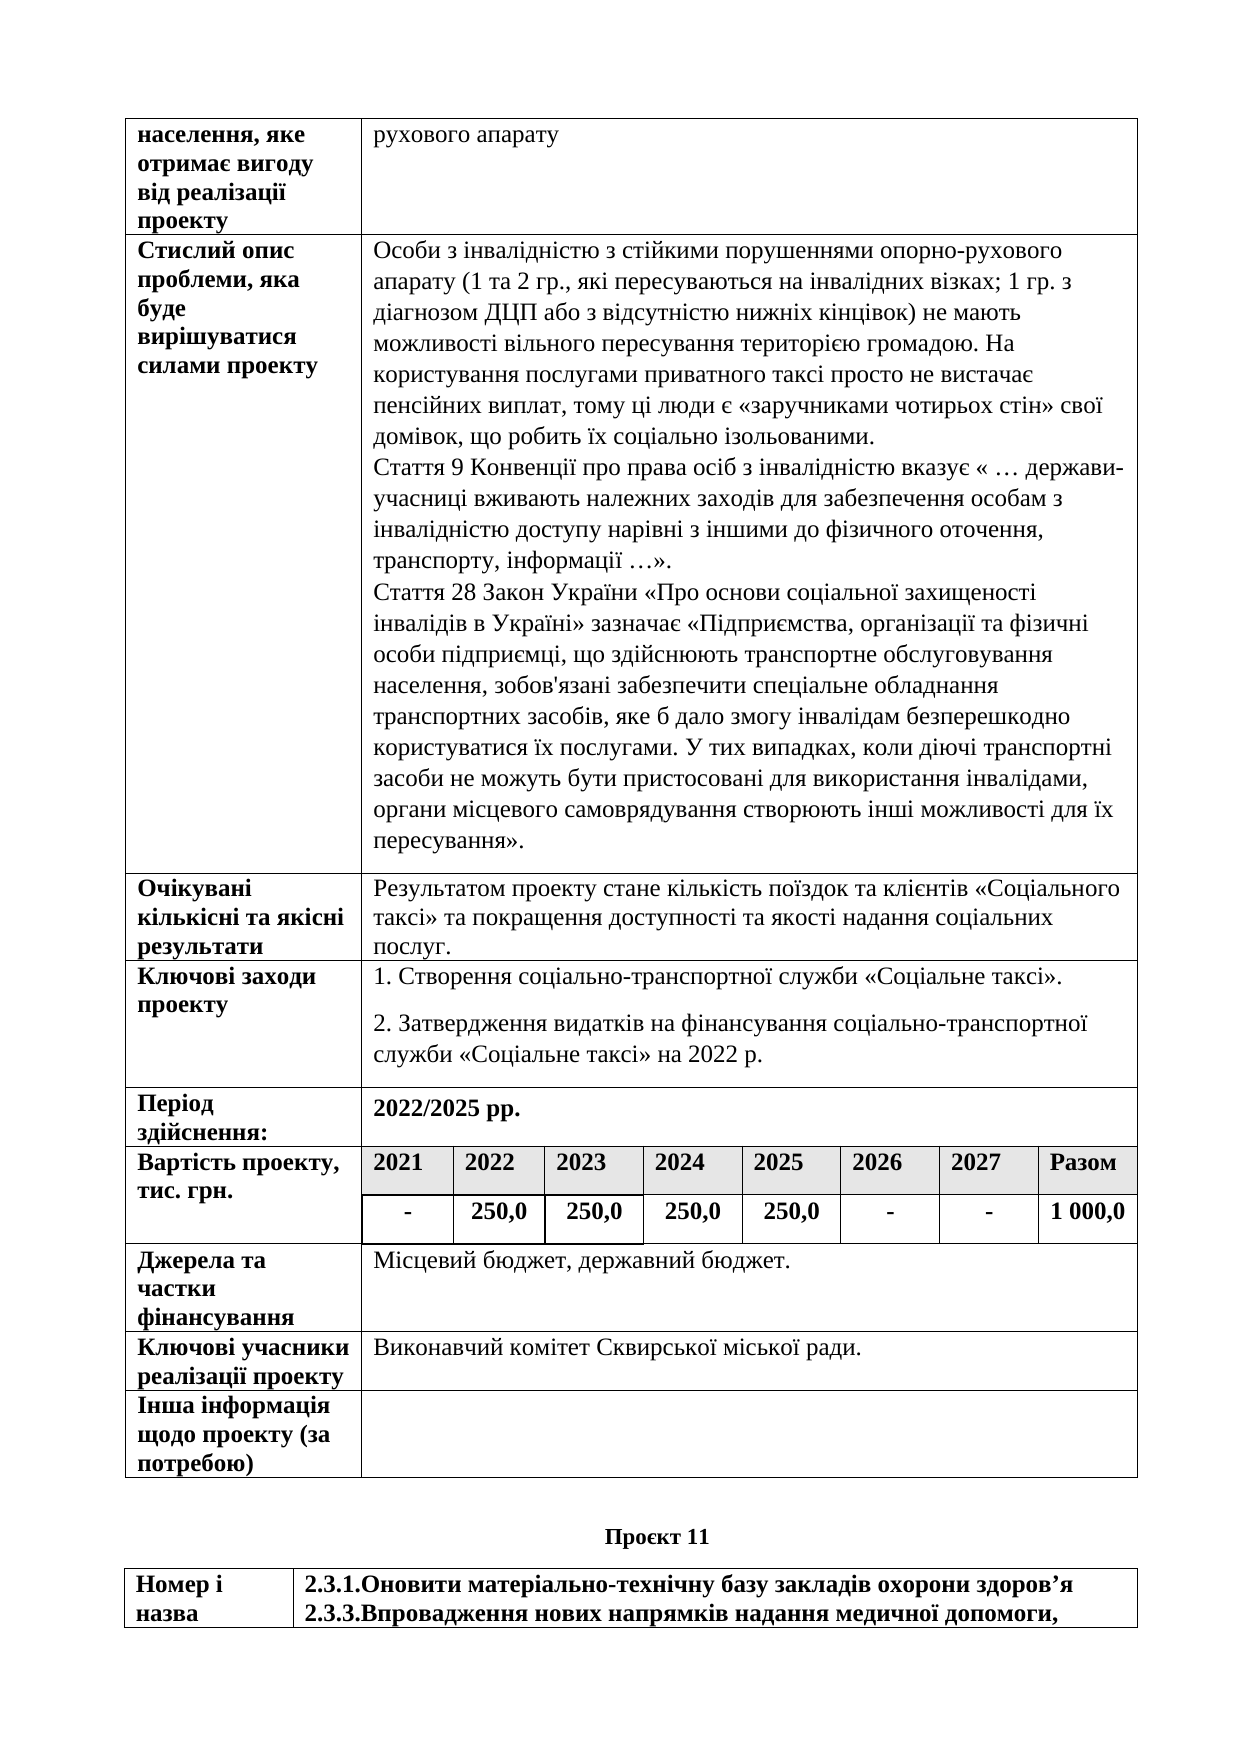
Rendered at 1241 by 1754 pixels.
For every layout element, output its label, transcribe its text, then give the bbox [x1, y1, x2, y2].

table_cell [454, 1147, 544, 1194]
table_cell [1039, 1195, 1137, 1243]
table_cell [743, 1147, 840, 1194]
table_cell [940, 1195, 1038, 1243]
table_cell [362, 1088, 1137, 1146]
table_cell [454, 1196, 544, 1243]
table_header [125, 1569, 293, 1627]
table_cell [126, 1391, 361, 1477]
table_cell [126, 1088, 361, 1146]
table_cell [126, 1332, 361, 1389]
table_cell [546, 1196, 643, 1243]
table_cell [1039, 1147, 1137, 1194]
text Проєкт 11 [177, 1523, 1137, 1549]
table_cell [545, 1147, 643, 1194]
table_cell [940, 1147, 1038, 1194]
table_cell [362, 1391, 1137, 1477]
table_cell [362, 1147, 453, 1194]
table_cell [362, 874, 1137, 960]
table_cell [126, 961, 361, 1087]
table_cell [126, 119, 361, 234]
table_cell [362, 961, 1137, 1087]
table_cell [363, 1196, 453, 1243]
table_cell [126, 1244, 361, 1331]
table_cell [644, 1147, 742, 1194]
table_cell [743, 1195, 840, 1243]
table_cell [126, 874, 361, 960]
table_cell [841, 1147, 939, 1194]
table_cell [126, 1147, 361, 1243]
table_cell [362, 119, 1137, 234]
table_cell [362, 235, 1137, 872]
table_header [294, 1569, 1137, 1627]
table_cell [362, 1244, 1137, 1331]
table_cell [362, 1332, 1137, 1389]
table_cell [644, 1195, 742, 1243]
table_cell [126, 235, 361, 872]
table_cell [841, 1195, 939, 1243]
